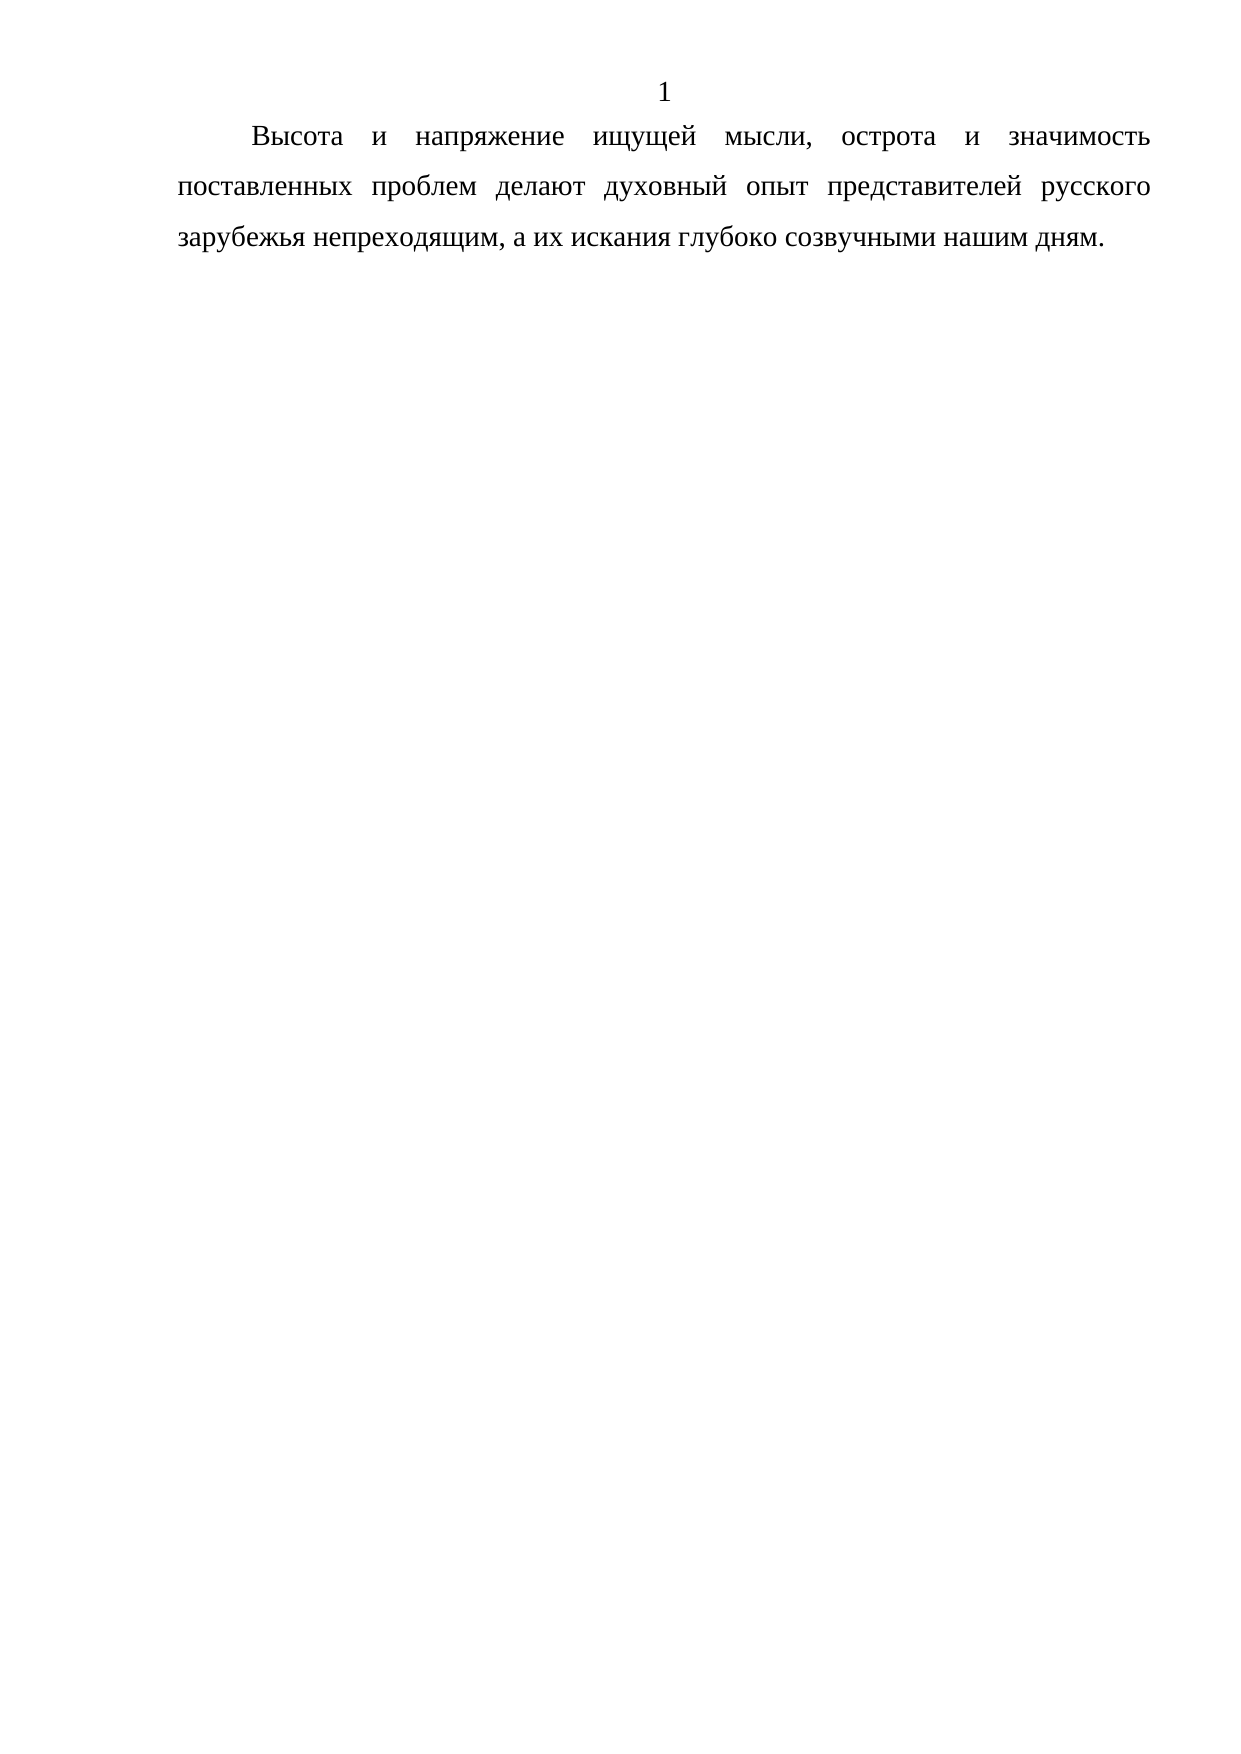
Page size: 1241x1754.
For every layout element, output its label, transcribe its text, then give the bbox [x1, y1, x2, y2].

text Высота и напряжение ищущей мысли, острота и значимость поставленных проблем делают духовный опыт представителей русского зарубежья непреходящим, а их искания глубоко созвучными нашим дням. [177, 118, 1152, 252]
